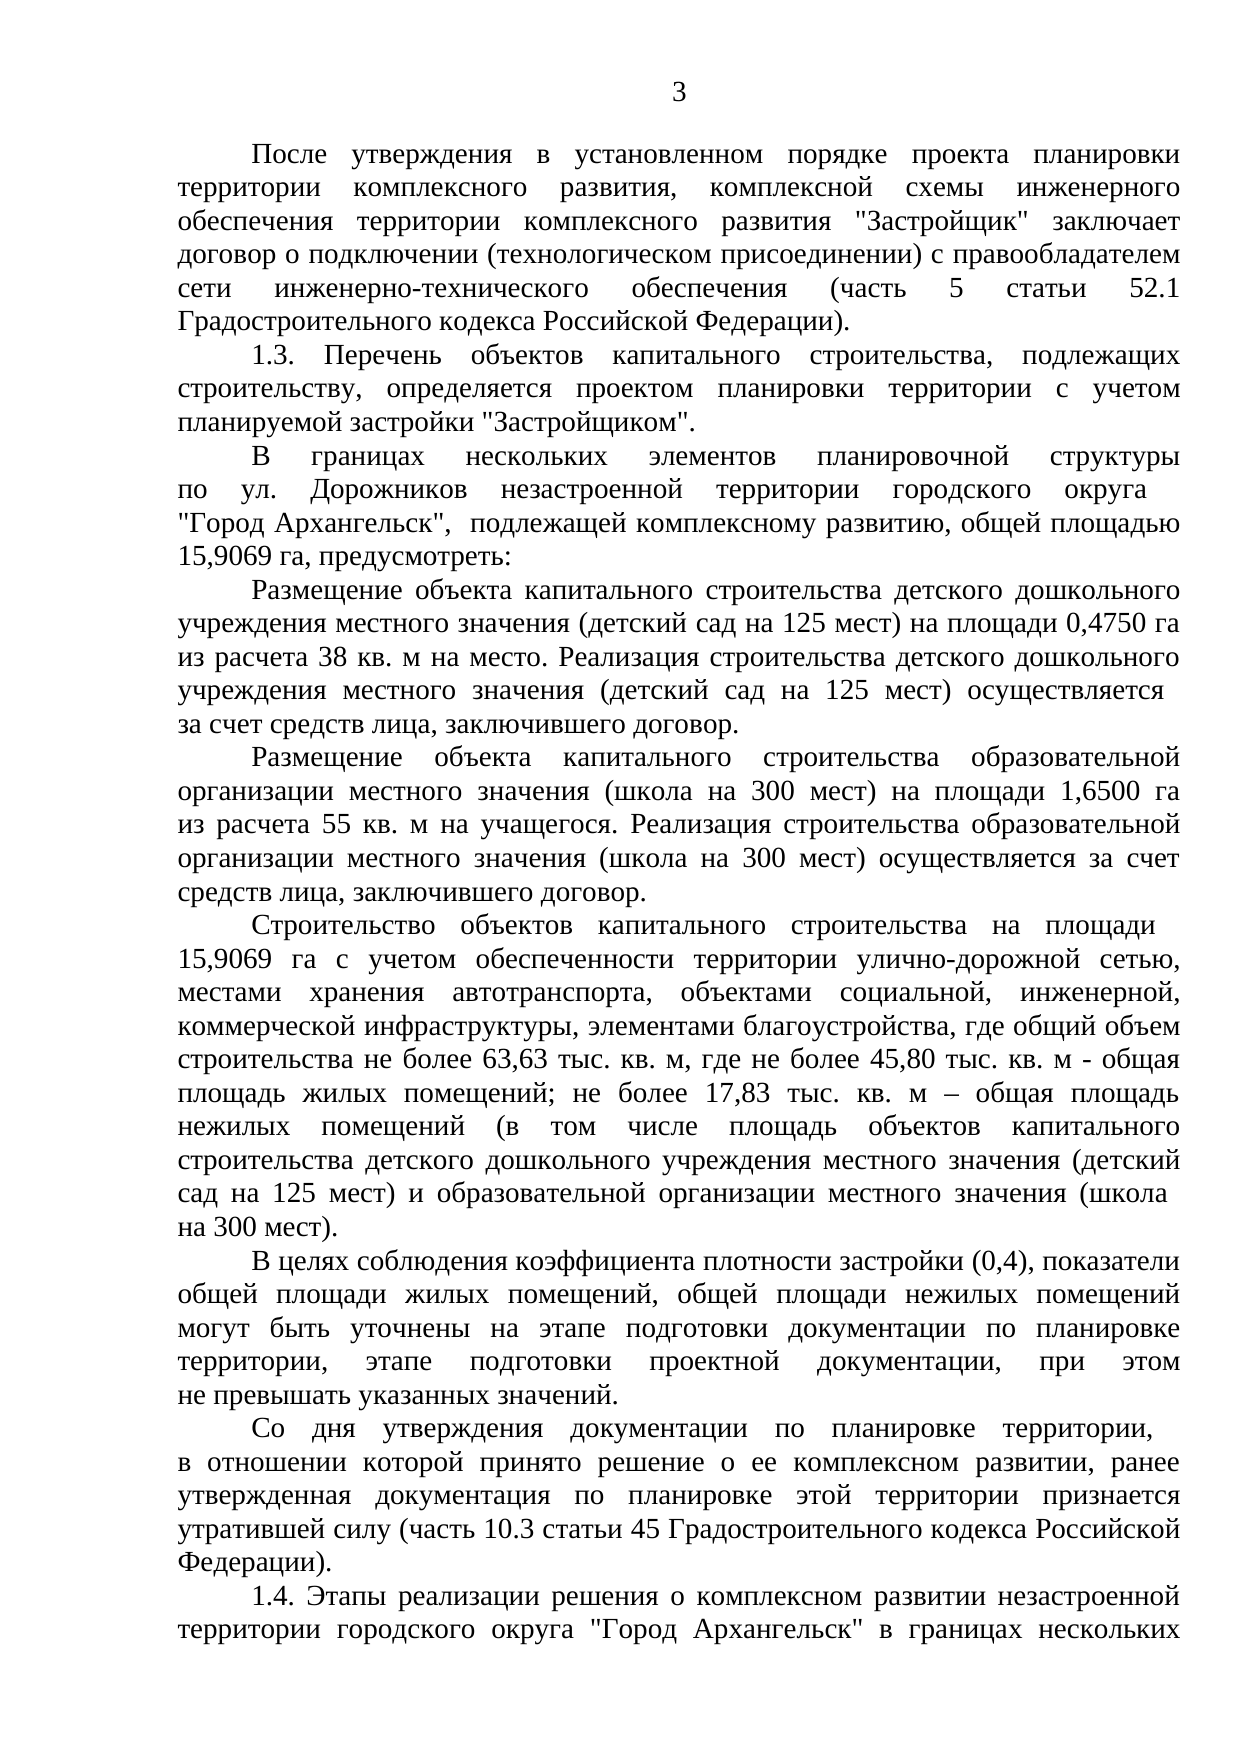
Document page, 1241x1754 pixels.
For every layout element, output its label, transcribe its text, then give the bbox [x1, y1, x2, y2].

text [177, 1578, 1181, 1645]
text После утверждения в установленном порядке проекта планировки территории комплексного развития, комплексной схемы инженерного обеспечения территории комплексного развития "Застройщик" заключает договор о подключении (технологическом присоединении) с правообладателем сети инженерно-технического обеспечения (часть 5 статьи 52.1 Градостроительного кодекса Российской Федерации). [177, 136, 1181, 337]
text Строительство объектов капитального строительства на площади 15,9069 га с учетом обеспеченности территории улично-дорожной сетью, местами хранения автотранспорта, объектами социальной, инженерной, коммерческой инфраструктуры, элементами благоустройства, где общий объем строительства не более 63,63 тыс. кв. м, где не более 45,80 тыс. кв. м - общая площадь жилых помещений; не более 17,83 тыс. кв. м – общая площадь нежилых помещений (в том числе площадь объектов капитального строительства детского дошкольного учреждения местного значения (детский сад на 125 мест) и образовательной организации местного значения (школа на 300 мест). [177, 907, 1181, 1243]
text Размещение объекта капитального строительства детского дошкольного учреждения местного значения (детский сад на 125 мест) на площади 0,4750 га из расчета 38 кв. м на место. Реализация строительства детского дошкольного учреждения местного значения (детский сад на 125 мест) осуществляется за счет средств лица, заключившего договор. [177, 572, 1181, 739]
text Размещение объекта капитального строительства образовательной организации местного значения (школа на 300 мест) на площади 1,6500 га из расчета 55 кв. м на учащегося. Реализация строительства образовательной организации местного значения (школа на 300 мест) осуществляется за счет средств лица, заключившего договор. [177, 739, 1181, 907]
text Со дня утверждения документации по планировке территории, в отношении которой принято решение о ее комплексном развитии, ранее утвержденная документация по планировке этой территории признается утратившей силу (часть 10.3 статьи 45 Градостроительного кодекса Российской Федерации). [177, 1410, 1181, 1578]
text В целях соблюдения коэффициента плотности застройки (0,4), показатели общей площади жилых помещений, общей площади нежилых помещений могут быть уточнены на этапе подготовки документации по планировке территории, этапе подготовки проектной документации, при этом не превышать указанных значений. [177, 1243, 1181, 1410]
text В границах нескольких элементов планировочной структуры по ул. Дорожников незастроенной территории городского округа "Город Архангельск", подлежащей комплексному развитию, общей площадью 15,9069 га, предусмотреть: [177, 438, 1181, 572]
text 1.3. Перечень объектов капитального строительства, подлежащих строительству, определяется проектом планировки территории с учетом планируемой застройки "Застройщиком". [177, 337, 1181, 438]
